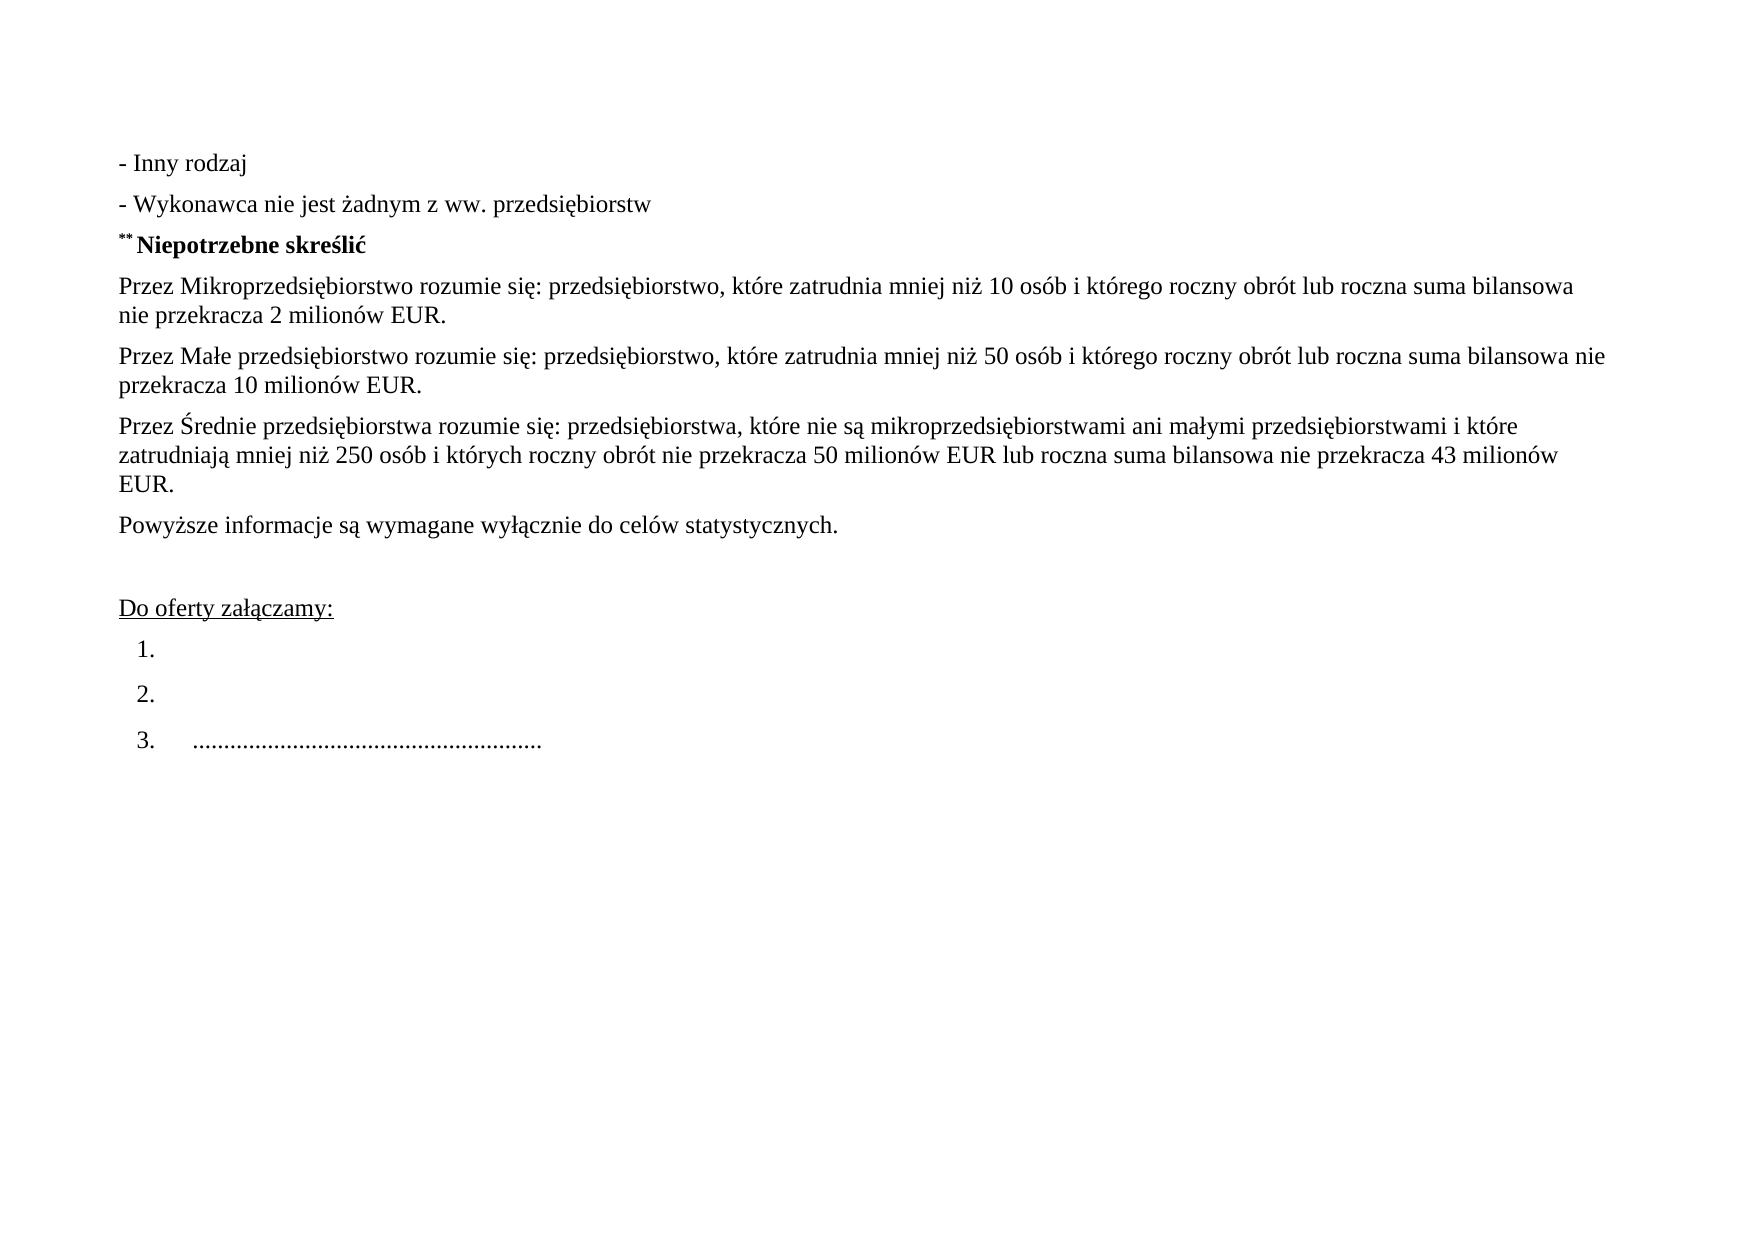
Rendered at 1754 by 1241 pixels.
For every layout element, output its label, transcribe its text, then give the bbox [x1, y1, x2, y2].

text - Inny rodzaj [118, 148, 1606, 176]
list ........................................................ [155, 725, 1606, 754]
text Przez Mikroprzedsiębiorstwo rozumie się: przedsiębiorstwo, które zatrudnia mniej niż 10 osób i którego roczny obrót lub roczna suma bilansowa nie przekracza 2 milionów EUR. [118, 271, 1606, 329]
text Przez Małe przedsiębiorstwo rozumie się: przedsiębiorstwo, które zatrudnia mniej niż 50 osób i którego roczny obrót lub roczna suma bilansowa nie przekracza 10 milionów EUR. [118, 341, 1606, 399]
text Przez Średnie przedsiębiorstwa rozumie się: przedsiębiorstwa, które nie są mikroprzedsiębiorstwami ani małymi przedsiębiorstwami i które zatrudniają mniej niż 250 osób i których roczny obrót nie przekracza 50 milionów EUR lub roczna suma bilansowa nie przekracza 43 milionów EUR. [118, 411, 1606, 498]
text - Wykonawca nie jest żadnym z ww. przedsiębiorstw [118, 189, 1606, 218]
text ** Niepotrzebne skreślić [118, 230, 1606, 259]
text Powyższe informacje są wymagane wyłącznie do celów statystycznych. [118, 510, 1606, 539]
text Do oferty załączamy: [118, 593, 1606, 621]
